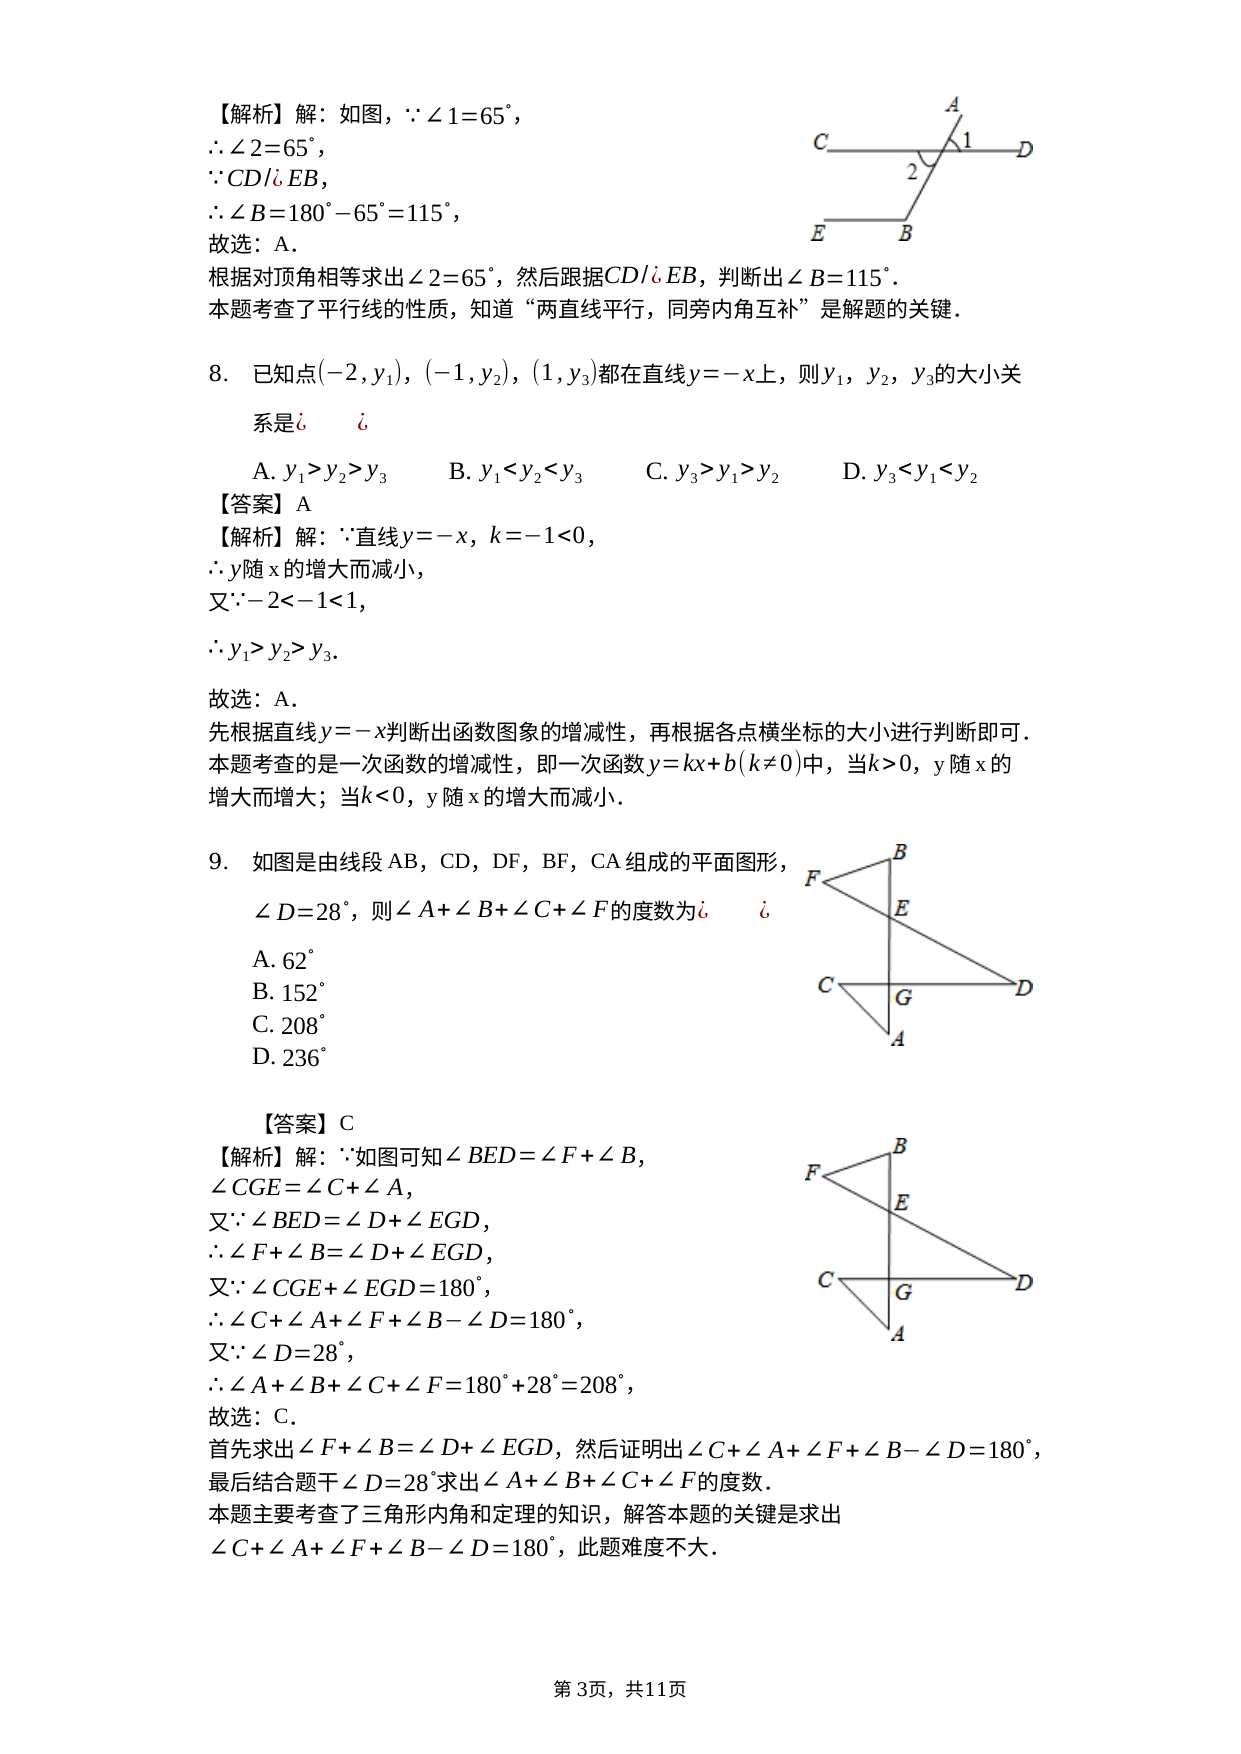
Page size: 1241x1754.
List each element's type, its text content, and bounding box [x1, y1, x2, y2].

text 【答案】A [208, 487, 1032, 519]
picture [810, 96, 1033, 241]
picture [805, 1138, 1033, 1341]
text A. B. C. D. [252, 454, 1032, 487]
text A. B. C. D. [252, 942, 1032, 1104]
text 【解析】解：如图可知，， 又， ， 又， ， 又， ， 故选：C． 首先求出，然后证明出，最后结合题干求出的度数． 本题主要考查了三角形内角和定理的知识，解答本题的关键是求出，此题难度不大． [208, 1139, 1032, 1594]
list 已知点，，都在直线上，则，，的大小关系是 [208, 357, 1032, 454]
text 【答案】C [252, 1107, 1032, 1139]
text 【解析】解：直线，， 随x的增大而减小， 又， ． 故选：A． 先根据直线判断出函数图象的增减性，再根据各点横坐标的大小进行判断即可． 本题考查的是一次函数的增减性，即一次函数中，当，y随x的增大而增大；当，y随x的增大而减小． [208, 519, 1032, 844]
picture [805, 844, 1033, 1046]
text 【解析】解：如图，， ， ， ， 故选：A． 根据对顶角相等求出，然后跟据，判断出． 本题考查了平行线的性质，知道“两直线平行，同旁内角互补”是解题的关键． [208, 97, 1032, 357]
list 如图是由线段AB，CD，DF，BF，CA组成的平面图形，，则的度数为 [208, 844, 805, 942]
